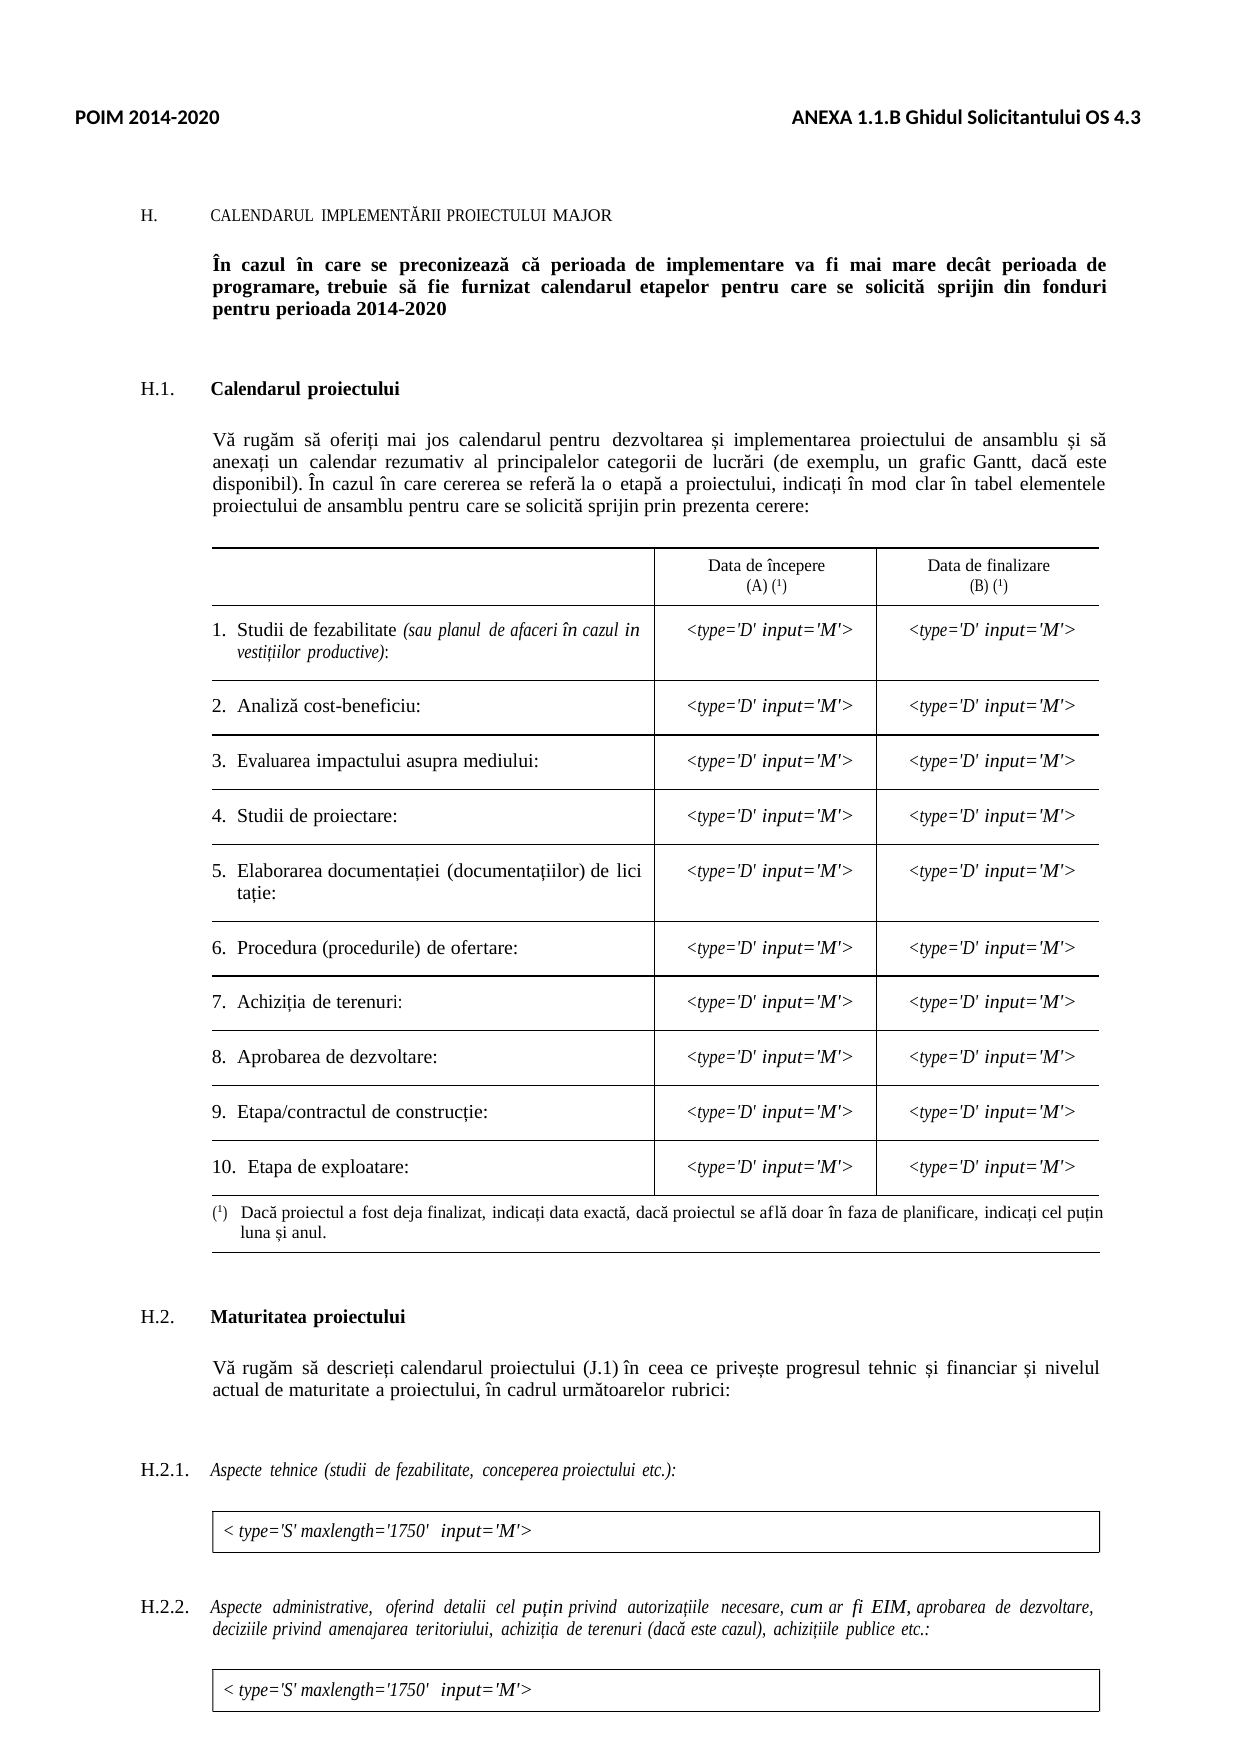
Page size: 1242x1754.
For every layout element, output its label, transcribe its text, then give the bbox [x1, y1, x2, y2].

table_cell <type='D' input='M'> [655, 977, 876, 1030]
table_cell <type='D' input='M'> [655, 922, 876, 975]
text < type='S' maxlength='1750' input='M'> [222, 1678, 1169, 1700]
table_cell <type='D' input='M'> [877, 736, 1099, 789]
text În cazul în care se preconizează că perioada de implementare va fi mai mare decât perioada de programare, trebuie să fie furnizat calendarul etapelor pentru care se solicită sprijin din fonduri pentru perioada 2014-2020 [212, 254, 1107, 320]
table_cell 3. Evaluarea impactului asupra mediului: [212, 736, 654, 789]
table_cell <type='D' input='M'> [877, 1141, 1099, 1194]
table_cell <type='D' input='M'> [655, 736, 876, 789]
table_cell 8. Aprobarea de dezvoltare: [212, 1031, 654, 1085]
text H.1. Calendarul proiectului [140, 377, 1169, 400]
table_header Data de finalizare (B) (1) [877, 549, 1099, 605]
table_cell 6. Procedura (procedurile) de ofertare: [212, 922, 654, 975]
table_cell 10. Etapa de exploatare: [212, 1141, 654, 1194]
table_cell 7. Achiziția de terenuri: [212, 977, 654, 1030]
text < type='S' maxlength='1750' input='M'> [222, 1519, 1169, 1542]
table_cell <type='D' input='M'> [877, 681, 1099, 734]
table_cell <type='D' input='M'> [877, 845, 1099, 921]
table_cell <type='D' input='M'> [877, 1086, 1099, 1140]
table_cell <type='D' input='M'> [877, 606, 1099, 679]
table_cell <type='D' input='M'> [877, 1031, 1099, 1085]
table_cell <type='D' input='M'> [655, 1031, 876, 1085]
table_cell <type='D' input='M'> [877, 922, 1099, 975]
table_cell <type='D' input='M'> [655, 681, 876, 734]
table_cell <type='D' input='M'> [655, 1141, 876, 1194]
table_cell <type='D' input='M'> [655, 790, 876, 844]
table_cell 5. Elaborarea documentației (documentațiilor) de lici­ tație: [212, 845, 654, 921]
table_cell 9. Etapa/contractul de construcție: [212, 1086, 654, 1140]
text H. CALENDARUL IMPLEMENTĂRII PROIECTULUI MAJOR [140, 205, 1169, 225]
text (1) Dacă proiectul a fost deja finalizat, indicați data exactă, dacă proiectul se află doar în faza de planificare, indicați cel puțin luna și anul. [212, 1203, 1107, 1242]
table_cell 2. Analiză cost-beneficiu: [212, 681, 654, 734]
text H.2.1. Aspecte tehnice (studii de fezabilitate, conceperea proiectului etc.): [140, 1458, 1169, 1480]
table_cell <type='D' input='M'> [655, 606, 876, 679]
table_cell <type='D' input='M'> [877, 977, 1099, 1030]
table_header Data de începere (A) (1) [655, 549, 876, 605]
table_cell 4. Studii de proiectare: [212, 790, 654, 844]
text H.2. Maturitatea proiectului [140, 1304, 1169, 1327]
text H.2.2. Aspecte administrative, oferind detalii cel puțin privind autorizațiile necesare, cum ar fi EIM, aprobarea de dezvoltare, deciziile privind amenajarea teritoriului, achiziția de terenuri (dacă este cazul), achizițiile publice etc.: [140, 1596, 1107, 1639]
text Vă rugăm să oferiți mai jos calendarul pentru dezvoltarea și implementarea proiectului de ansamblu și să anexați un calendar rezumativ al principalelor categorii de lucrări (de exemplu, un grafic Gantt, dacă este disponibil). În cazul în care cererea se referă la o etapă a proiectului, indicați în mod clar în tabel elementele proiectului de ansamblu pentru care se solicită sprijin prin prezenta cerere: [212, 429, 1107, 517]
table_cell <type='D' input='M'> [655, 845, 876, 921]
table_cell <type='D' input='M'> [877, 790, 1099, 844]
table_cell 1. Studii de fezabilitate (sau planul de afaceri în cazul in­ vestițiilor productive): [212, 606, 654, 679]
text Vă rugăm să descrieți calendarul proiectului (J.1) în ceea ce privește progresul tehnic și financiar și nivelul actual de maturitate a proiectului, în cadrul următoarelor rubrici: [212, 1357, 1107, 1400]
table_header [212, 549, 654, 605]
table_cell <type='D' input='M'> [655, 1086, 876, 1140]
